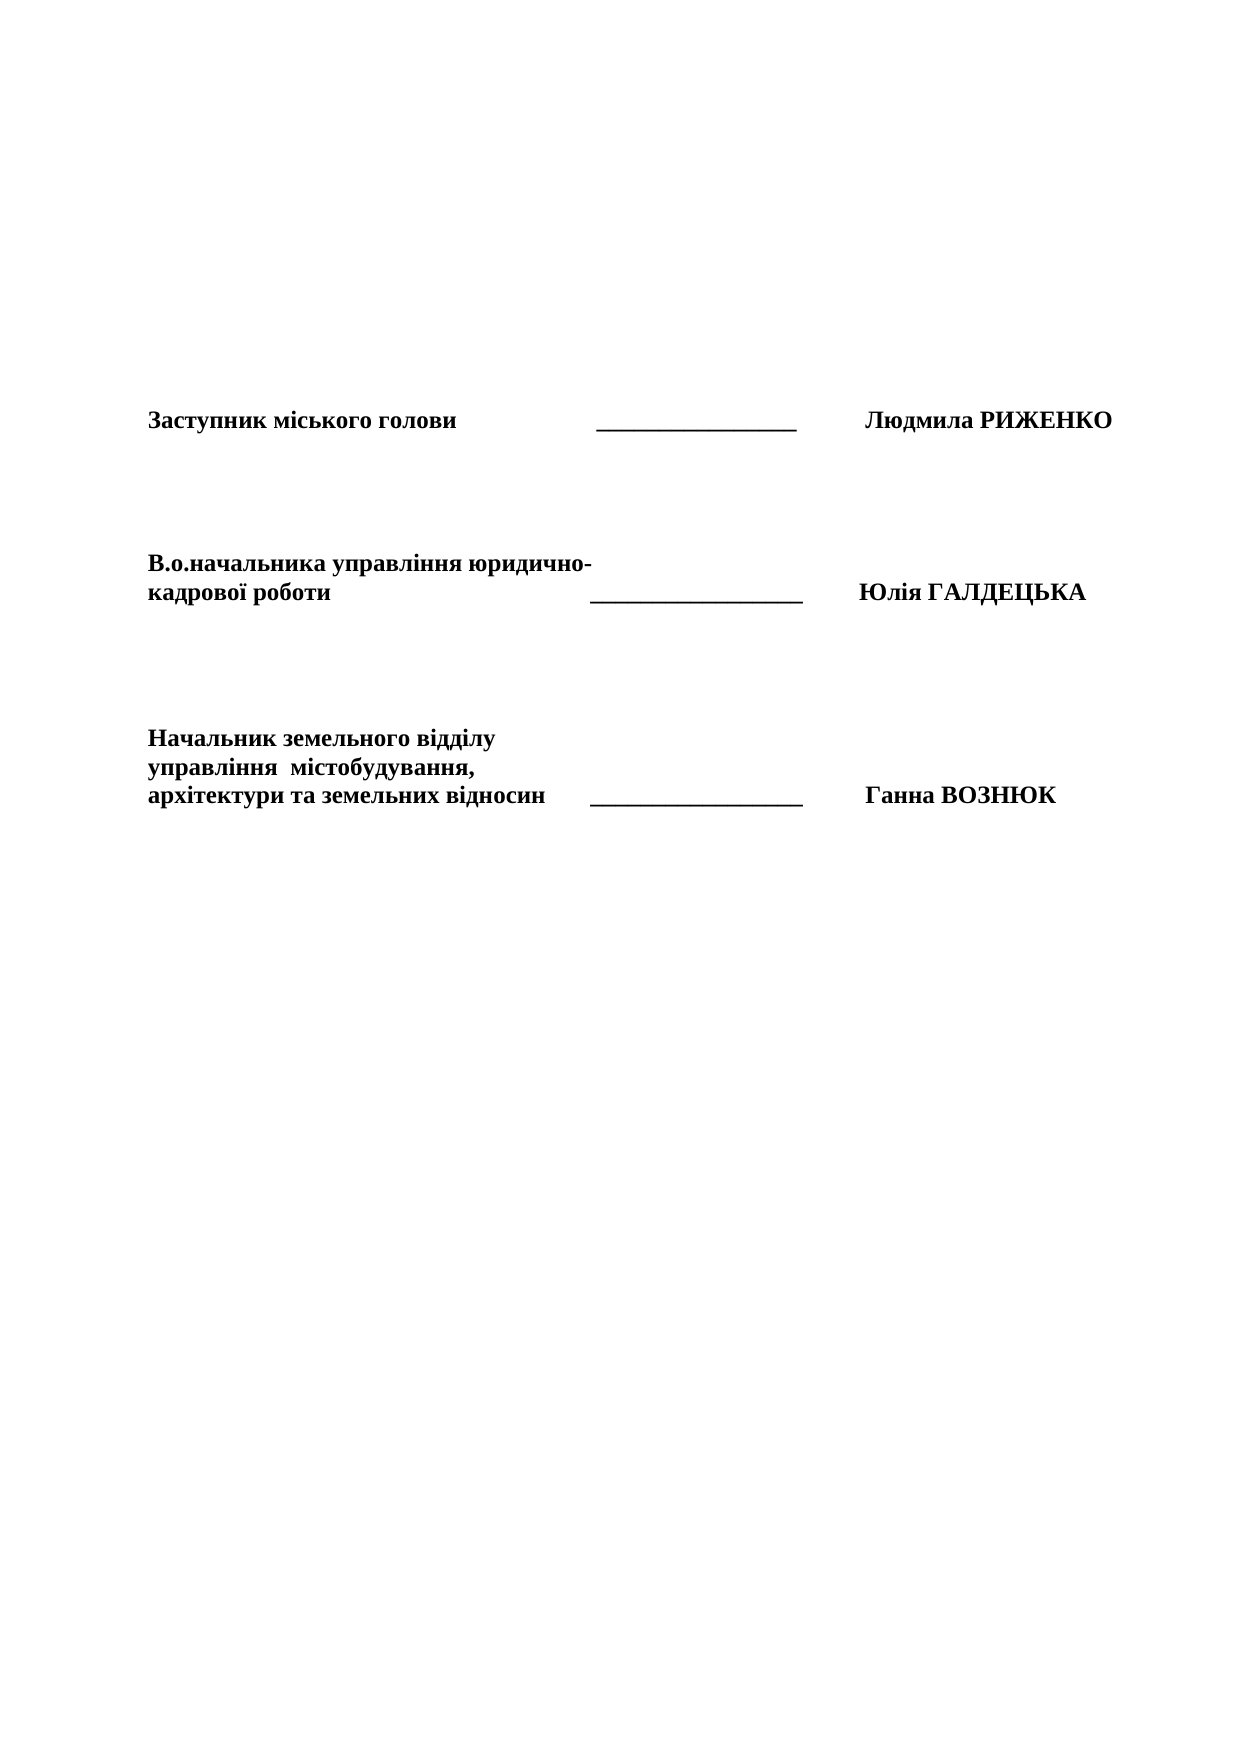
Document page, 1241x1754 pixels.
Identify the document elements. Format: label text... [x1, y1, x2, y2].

text управління містобудування, [148, 752, 1152, 780]
text архітектури та земельних відносин _________________ Ганна ВОЗНЮК [148, 780, 1152, 809]
text В.о.начальника управління юридично- [148, 520, 1152, 577]
text Заступник міського голови ________________ Людмила РИЖЕНКО [148, 405, 1152, 433]
text кадрової роботи _________________ Юлія ГАЛДЕЦЬКА [148, 577, 1152, 606]
text Начальник земельного відділу [148, 723, 1152, 752]
